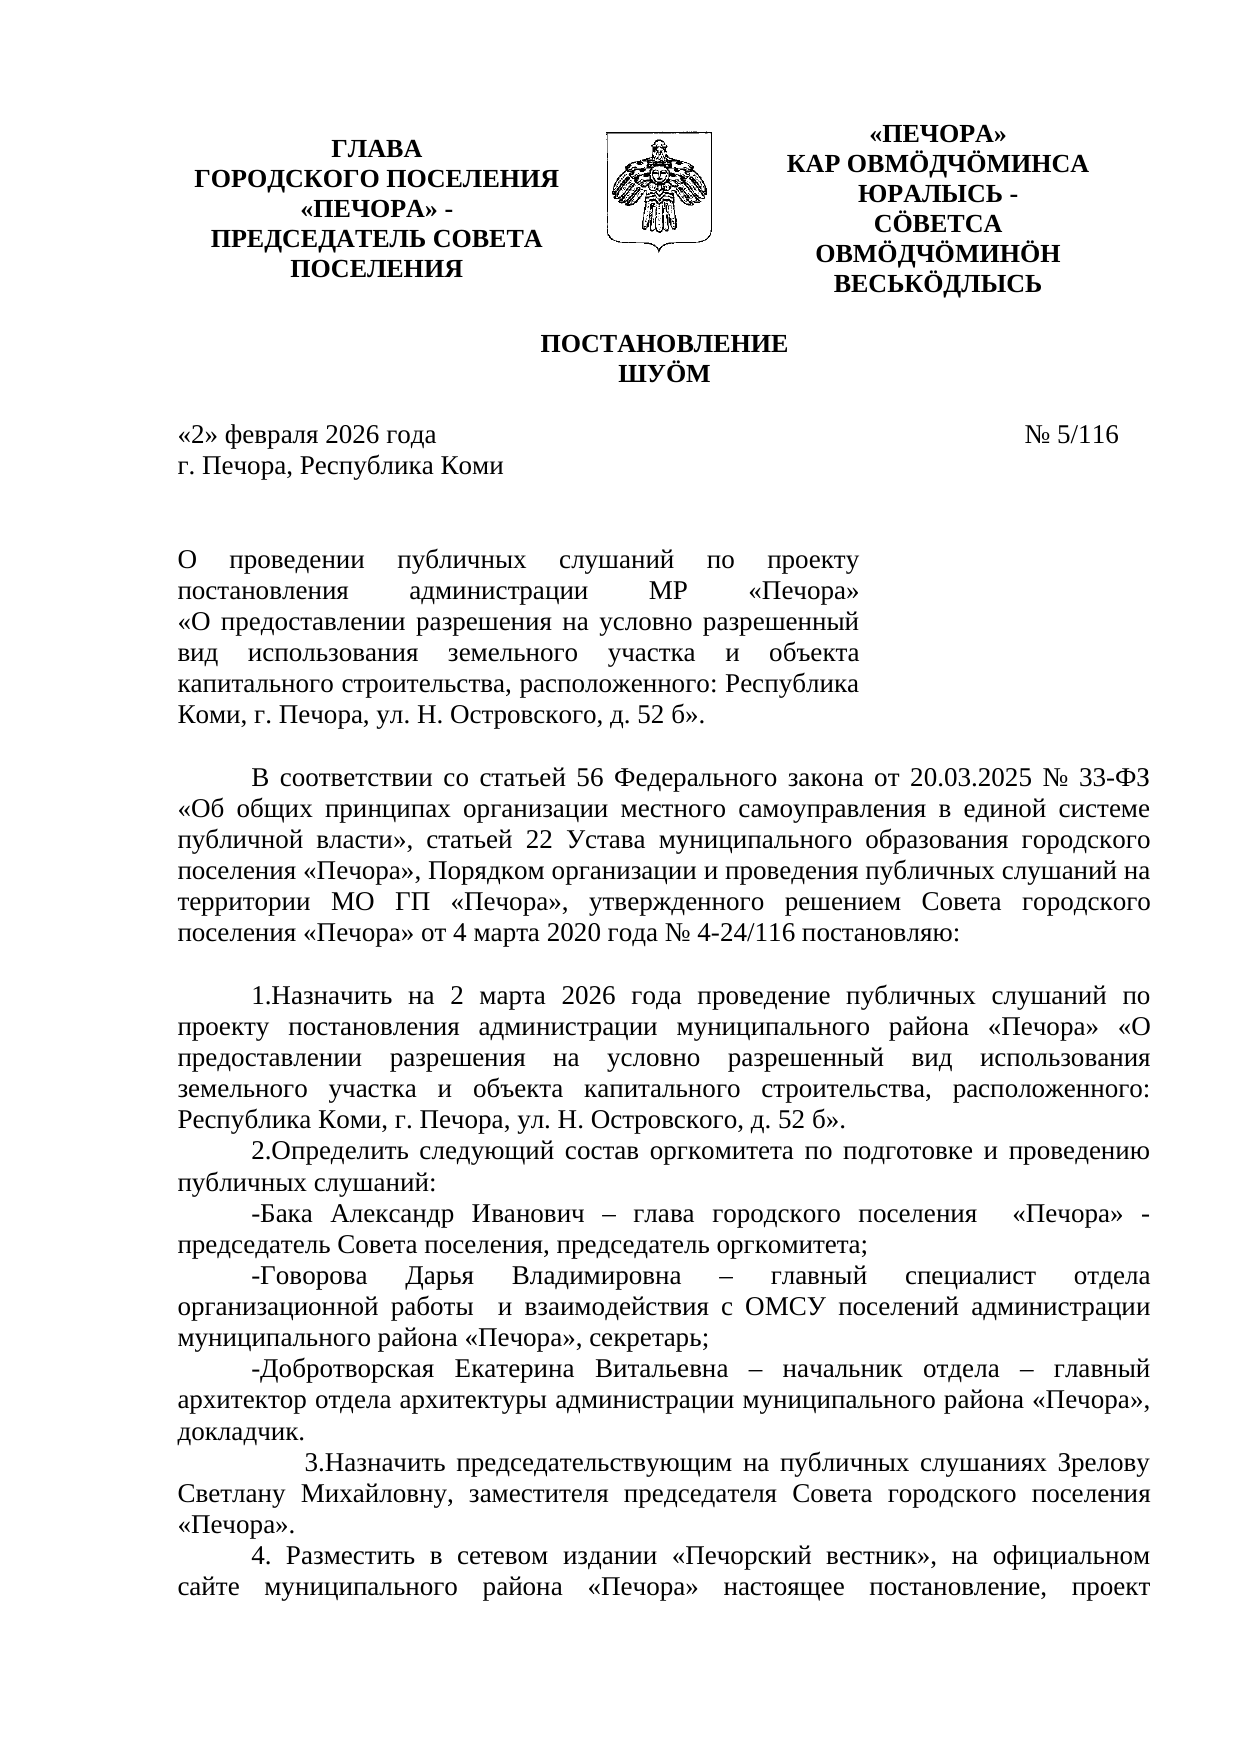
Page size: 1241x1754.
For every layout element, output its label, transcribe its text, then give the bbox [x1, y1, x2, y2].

text ПОСТАНОВЛЕНИЕ [177, 328, 1152, 358]
table_header О проведении публичных слушаний по проекту постановления администрации МР «Печора» «О предоставлении разрешения на условно разрешенный вид использования земельного участка и объекта капитального строительства, расположенного: Республика Коми, г. Печора, ул. Н. Островского, д. 52 б». [166, 543, 871, 729]
picture [598, 118, 723, 260]
table_header ГЛАВА ГОРОДСКОГО ПОСЕЛЕНИЯ «ПЕЧОРА» - ПРЕДСЕДАТЕЛЬ СОВЕТА ПОСЕЛЕНИЯ [177, 118, 576, 298]
list В соответствии со статьей 56 Федерального закона от 20.03.2025 № 33-ФЗ «Об общих принципах организации местного самоуправления в единой системе публичной власти», статьей 22 Устава муниципального образования городского поселения «Печора», Порядком организации и проведения публичных слушаний на территории МО ГП «Печора», утвержденного решением Совета городского поселения «Печора» от 4 марта 2020 года № 4-24/116 постановляю: [177, 761, 1152, 948]
text 3.Назначить председательствующим на публичных слушаниях Зрелову Светлану Михайловну, заместителя председателя Совета городского поселения «Печора». [177, 1446, 1152, 1539]
list -Добротворская Екатерина Витальевна – начальник отдела – главный архитектор отдела архитектуры администрации муниципального района «Печора», докладчик. [177, 1352, 1152, 1446]
list -Говорова Дарья Владимировна – главный специалист отдела организационной работы и взаимодействия с ОМСУ поселений администрации муниципального района «Печора», секретарь; [177, 1259, 1152, 1352]
table_header [576, 118, 738, 298]
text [177, 1539, 1152, 1602]
text ШУÖМ [177, 358, 1152, 388]
list 2.Определить следующий состав оргкомитета по подготовке и проведению публичных слушаний: [177, 1134, 1152, 1197]
table_header «ПЕЧОРА» КАР ОВМÖДЧÖМИНСА ЮРАЛЫСЬ - СÖВЕТСА ОВМÖДЧÖМИНÖН ВЕСЬКÖДЛЫСЬ [738, 118, 1137, 298]
list -Бака Александр Иванович – глава городского поселения «Печора» - председатель Совета поселения, председатель оргкомитета; [177, 1197, 1152, 1259]
text «2» февраля 2026 года № 5/116 г. Печора, Республика Коми [177, 418, 1152, 480]
list 1.Назначить на 2 марта 2026 года проведение публичных слушаний по проекту постановления администрации муниципального района «Печора» «О предоставлении разрешения на условно разрешенный вид использования земельного участка и объекта капитального строительства, расположенного: Республика Коми, г. Печора, ул. Н. Островского, д. 52 б». [177, 979, 1152, 1134]
